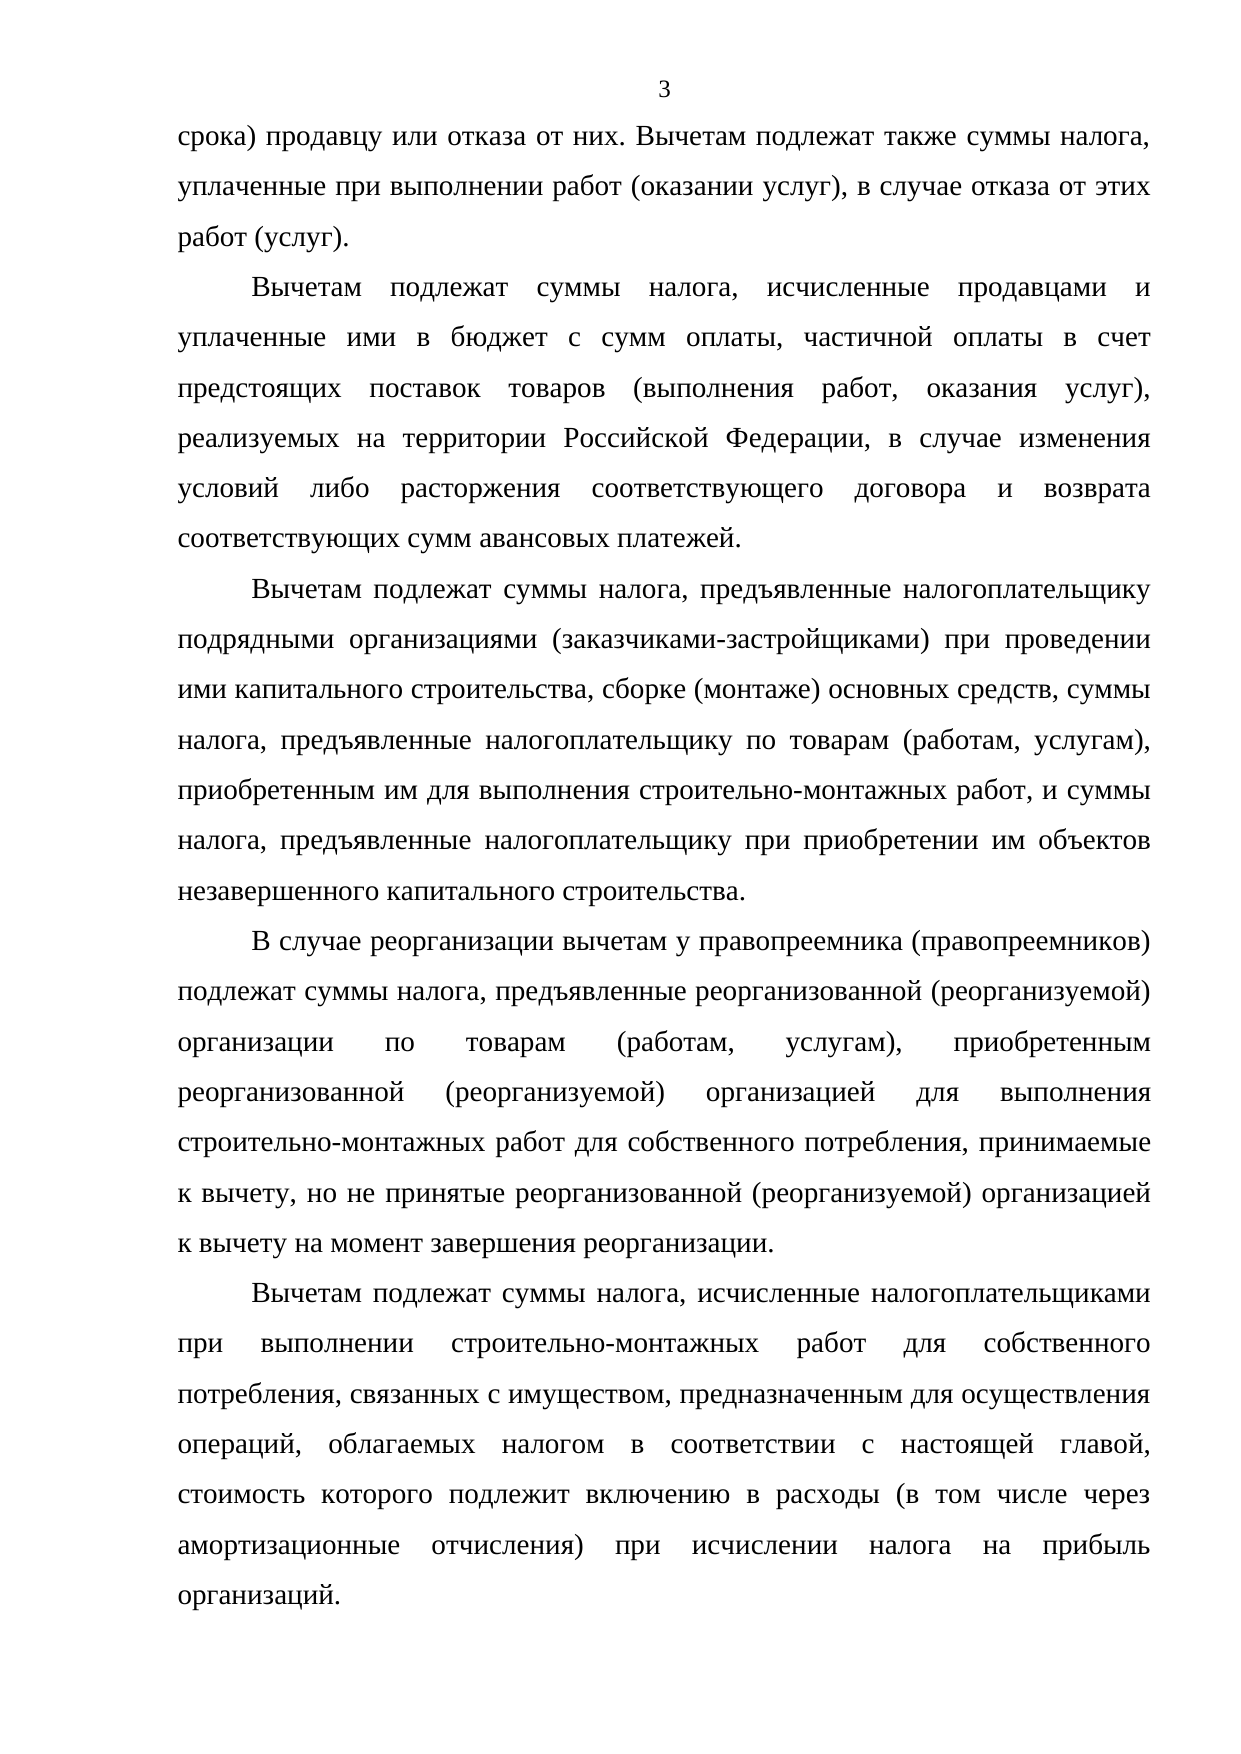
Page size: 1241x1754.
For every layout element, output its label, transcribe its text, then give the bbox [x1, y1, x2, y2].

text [177, 118, 1152, 252]
text Вычетам подлежат суммы налога, исчисленные продавцами и уплаченные ими в бюджет с сумм оплаты, частичной оплаты в счет предстоящих поставок товаров (выполнения работ, оказания услуг), реализуемых на территории Российской Федерации, в случае изменения условий либо расторжения соответствующего договора и возврата соответствующих сумм авансовых платежей. [177, 269, 1152, 554]
text Вычетам подлежат суммы налога, исчисленные налогоплательщиками при выполнении строительно-монтажных работ для собственного потребления, связанных с имуществом, предназначенным для осуществления операций, облагаемых налогом в соответствии с настоящей главой, стоимость которого подлежит включению в расходы (в том числе через амортизационные отчисления) при исчислении налога на прибыль организаций. [177, 1275, 1152, 1611]
text Вычетам подлежат суммы налога, предъявленные налогоплательщику подрядными организациями (заказчиками-застройщиками) при проведении ими капитального строительства, сборке (монтаже) основных средств, суммы налога, предъявленные налогоплательщику по товарам (работам, услугам), приобретенным им для выполнения строительно-монтажных работ, и суммы налога, предъявленные налогоплательщику при приобретении им объектов незавершенного капитального строительства. [177, 571, 1152, 906]
text В случае реорганизации вычетам у правопреемника (правопреемников) подлежат суммы налога, предъявленные реорганизованной (реорганизуемой) организации по товарам (работам, услугам), приобретенным реорганизованной (реорганизуемой) организацией для выполнения строительно-монтажных работ для собственного потребления, принимаемые к вычету, но не принятые реорганизованной (реорганизуемой) организацией к вычету на момент завершения реорганизации. [177, 923, 1152, 1258]
